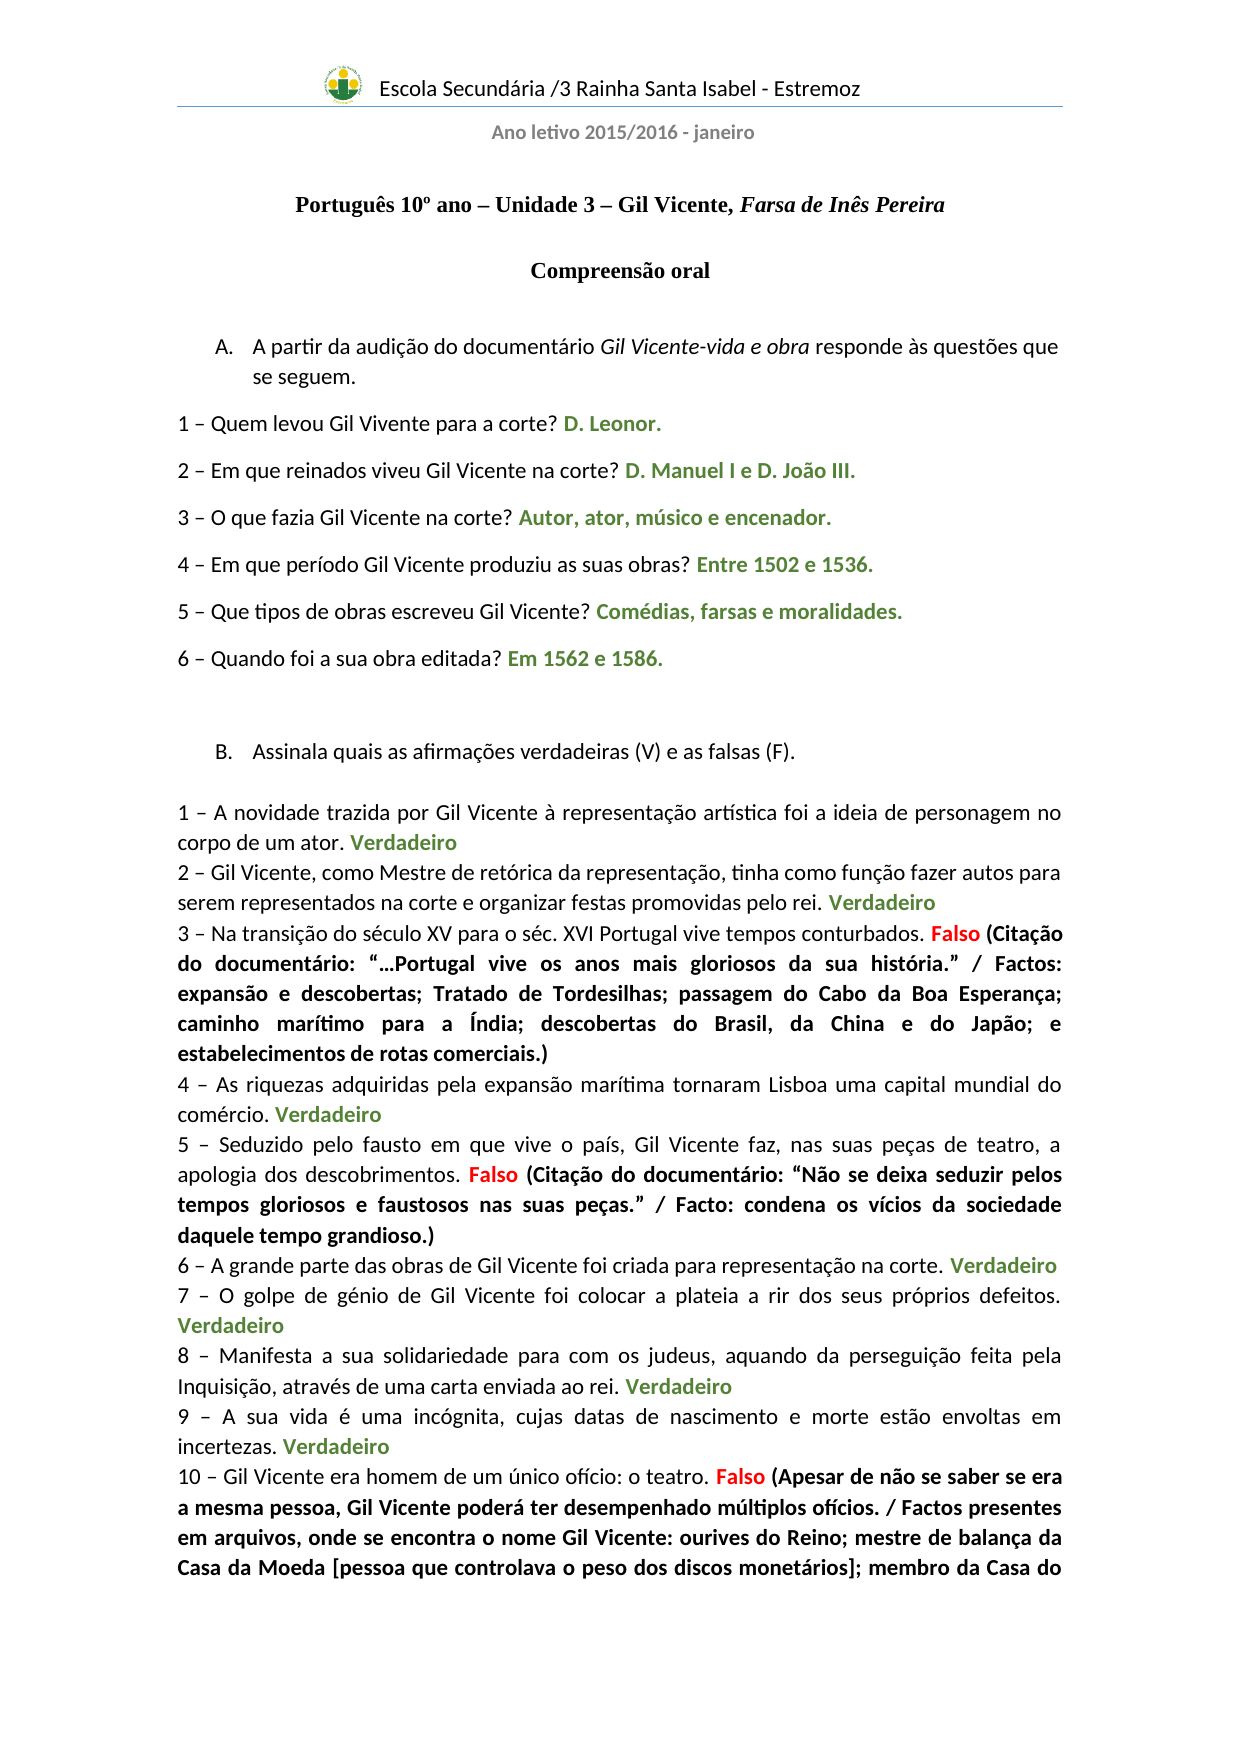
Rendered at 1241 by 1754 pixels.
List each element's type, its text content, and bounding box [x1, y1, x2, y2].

list 2 – Gil Vicente, como Mestre de retórica da representação, tinha como função fazer autos para serem representados na corte e organizar festas promovidas pelo rei. Verdadeiro [177, 858, 1063, 916]
text 5 – Que tipos de obras escreveu Gil Vicente? Comédias, farsas e moralidades. [177, 597, 1063, 625]
list 1 – A novidade trazida por Gil Vicente à representação artística foi a ideia de personagem no corpo de um ator. Verdadeiro [177, 798, 1063, 856]
list 5 – Seduzido pelo fausto em que vive o país, Gil Vicente faz, nas suas peças de teatro, a apologia dos descobrimentos. Falso (Citação do documentário: “Não se deixa seduzir pelos tempos gloriosos e faustosos nas suas peças.” / Facto: condena os vícios da sociedade daquele tempo grandioso.) [177, 1130, 1063, 1249]
text 3 – O que fazia Gil Vicente na corte? Autor, ator, músico e encenador. [177, 503, 1063, 531]
text 6 – Quando foi a sua obra editada? Em 1562 e 1586. [177, 644, 1063, 672]
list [177, 1462, 1063, 1581]
text 2 – Em que reinados viveu Gil Vicente na corte? D. Manuel I e D. João III. [177, 456, 1063, 484]
text Compreensão oral [177, 257, 1063, 283]
list 6 – A grande parte das obras de Gil Vicente foi criada para representação na corte. Verdadeiro [177, 1251, 1063, 1279]
list 4 – As riquezas adquiridas pela expansão marítima tornaram Lisboa uma capital mundial do comércio. Verdadeiro [177, 1070, 1063, 1128]
list 3 – Na transição do século XV para o séc. XVI Portugal vive tempos conturbados. Falso (Citação do documentário: “…Portugal vive os anos mais gloriosos da sua história.” / Factos: expansão e descobertas; Tratado de Tordesilhas; passagem do Cabo da Boa Esperança; caminho marítimo para a Índia; descobertas do Brasil, da China e do Japão; e estabelecimentos de rotas comerciais.) [177, 919, 1063, 1067]
list A partir da audição do documentário Gil Vicente-vida e obra responde às questões que se seguem. [215, 332, 1063, 390]
list 7 – O golpe de génio de Gil Vicente foi colocar a plateia a rir dos seus próprios defeitos. Verdadeiro [177, 1281, 1063, 1339]
text 4 – Em que período Gil Vicente produziu as suas obras? Entre 1502 e 1536. [177, 550, 1063, 578]
list Assinala quais as afirmações verdadeiras (V) e as falsas (F). [215, 737, 1063, 765]
picture [322, 64, 363, 105]
text Português 10º ano – Unidade 3 – Gil Vicente, Farsa de Inês Pereira [177, 191, 1063, 217]
list 9 – A sua vida é uma incógnita, cujas datas de nascimento e morte estão envoltas em incertezas. Verdadeiro [177, 1402, 1063, 1460]
list 8 – Manifesta a sua solidariedade para com os judeus, aquando da perseguição feita pela Inquisição, através de uma carta enviada ao rei. Verdadeiro [177, 1342, 1063, 1400]
text 1 – Quem levou Gil Vivente para a corte? D. Leonor. [177, 409, 1063, 437]
